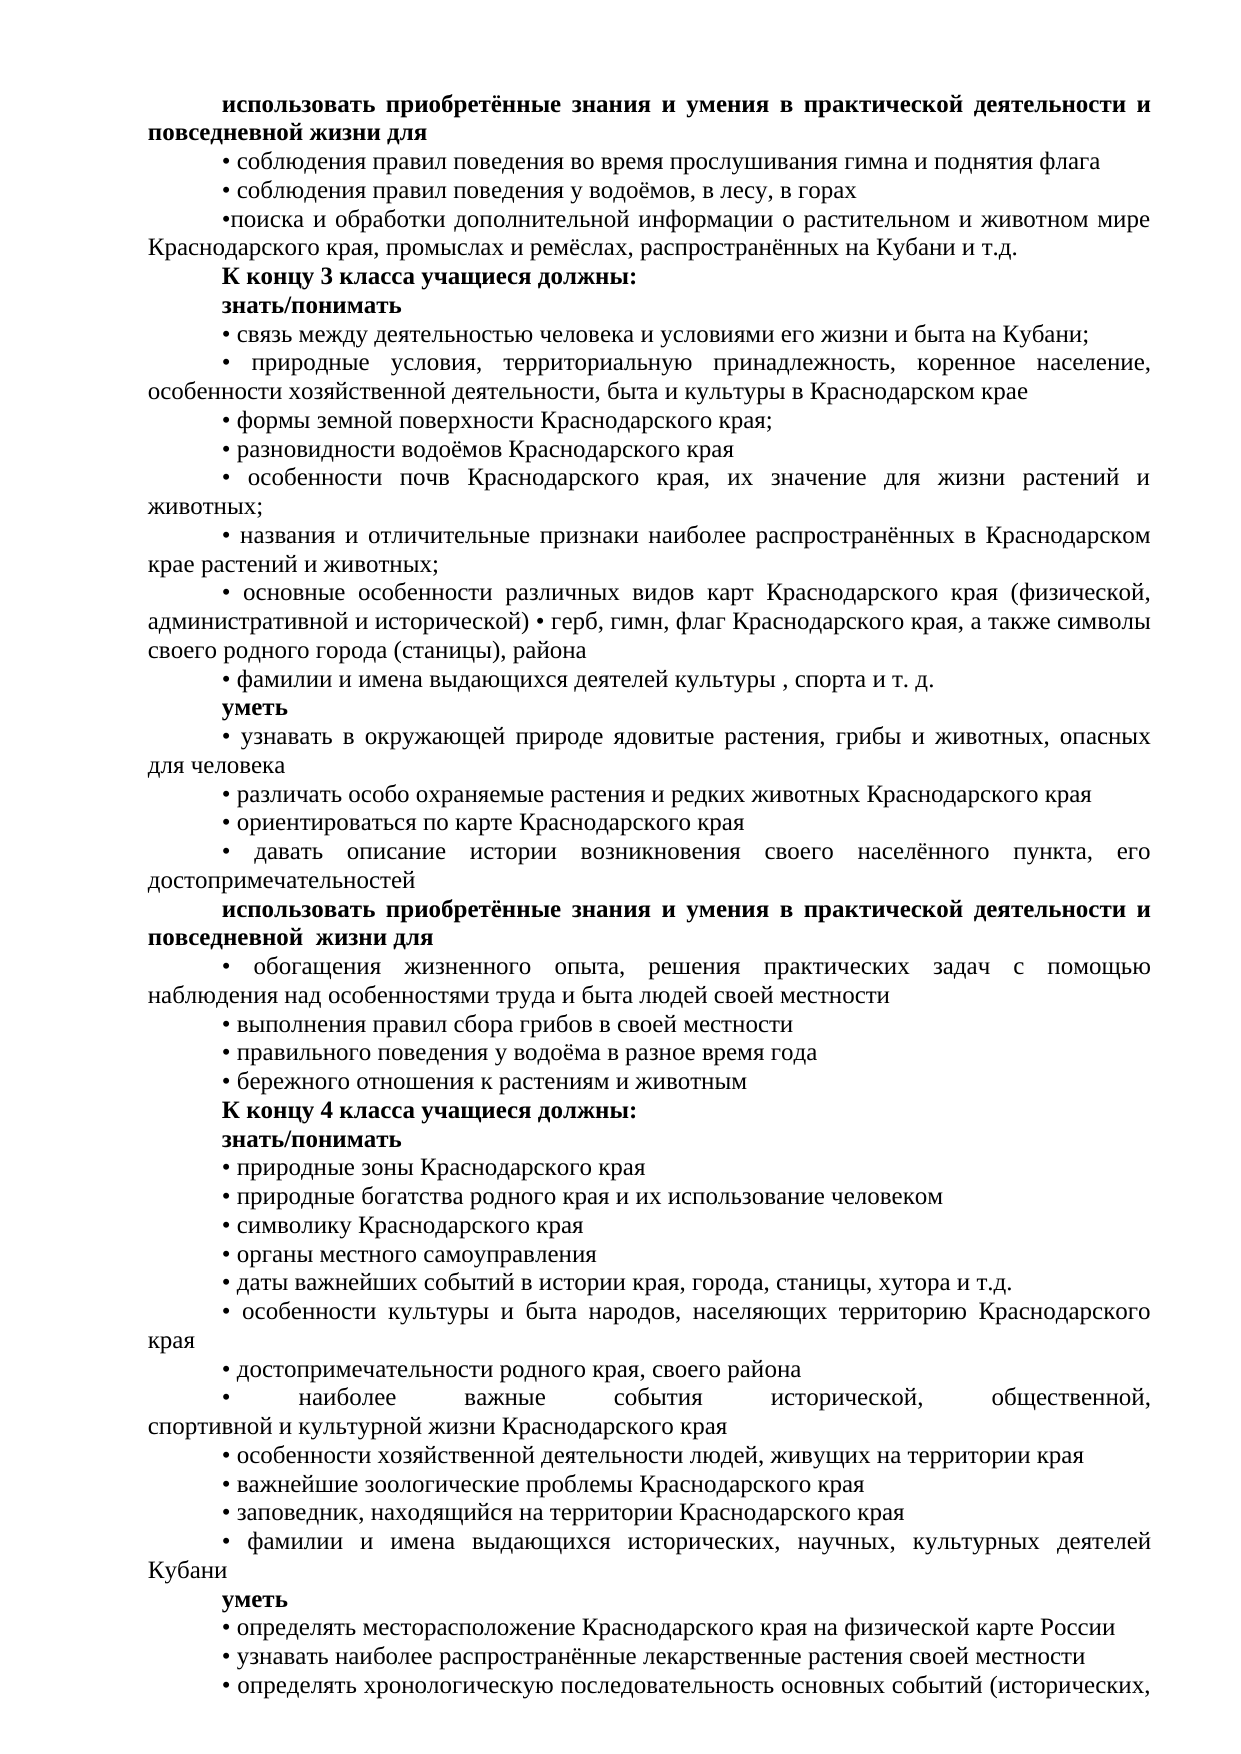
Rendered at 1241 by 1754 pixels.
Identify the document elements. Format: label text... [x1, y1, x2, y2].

text • бережного отношения к растениям и животным [148, 1066, 1152, 1095]
text уметь [148, 692, 1152, 721]
text • узнавать в окружающей природе ядовитые растения, грибы и животных, опасных для человека [148, 721, 1152, 779]
text • соблюдения правил поведения у водоёмов, в лесу, в горах [148, 175, 1152, 204]
text • особенности культуры и быта народов, населяющих территорию Краснодарского края [148, 1296, 1152, 1354]
text использовать приобретённые знания и умения в практической деятельности и повседневной жизни для [148, 89, 1152, 146]
text знать/понимать [148, 290, 1152, 319]
text • особенности хозяйственной деятельности людей, живущих на территории края [148, 1440, 1152, 1469]
text • символику Краснодарского края [148, 1210, 1152, 1239]
text • наиболее важные события исторической, общественной, спортивной и культурной жизни Краснодарского края [148, 1382, 1152, 1440]
text • природные зоны Краснодарского края [148, 1152, 1152, 1181]
text • заповедник, находящийся на территории Краснодарского края [148, 1497, 1152, 1526]
text • природные условия, территориальную принадлежность, коренное население, особенности хозяйственной деятельности, быта и культуры в Краснодарском крае [148, 347, 1152, 405]
text •поиска и обработки дополнительной информации о растительном и животном мире Краснодарского края, промыслах и ремёслах, распространённых на Кубани и т.д. [148, 204, 1152, 261]
text • связь между деятельностью человека и условиями его жизни и быта на Кубани; [148, 319, 1152, 347]
text уметь [148, 1584, 1152, 1612]
text • названия и отличительные признаки наиболее распространённых в Краснодарском крае растений и животных; [148, 520, 1152, 577]
text • формы земной поверхности Краснодарского края; [148, 405, 1152, 434]
text • различать особо охраняемые растения и редких животных Краснодарского края [148, 779, 1152, 807]
text • определять месторасположение Краснодарского края на физической карте России [148, 1612, 1152, 1641]
text • правильного поведения у водоёма в разное время года [148, 1037, 1152, 1066]
text знать/понимать [148, 1124, 1152, 1152]
text К концу 4 класса учащиеся должны: [148, 1095, 1152, 1124]
text • основные особенности различных видов карт Краснодарского края (физической, административной и исторической) • герб, гимн, флаг Краснодарского края, а также символы своего родного города (станицы), района [148, 577, 1152, 664]
text К концу 3 класса учащиеся должны: [148, 261, 1152, 290]
text • достопримечательности родного края, своего района [148, 1354, 1152, 1382]
text • узнавать наиболее распространённые лекарственные растения своей местности [148, 1641, 1152, 1670]
text • даты важнейших событий в истории края, города, станицы, хутора и т.д. [148, 1267, 1152, 1296]
text • разновидности водоёмов Краснодарского края [148, 434, 1152, 462]
text использовать приобретённые знания и умения в практической деятельности и повседневной жизни для [148, 894, 1152, 951]
text • фамилии и имена выдающихся деятелей культуры , спорта и т. д. [148, 664, 1152, 692]
text • ориентироваться по карте Краснодарского края [148, 807, 1152, 836]
text • фамилии и имена выдающихся исторических, научных, культурных деятелей Кубани [148, 1526, 1152, 1584]
text • особенности почв Краснодарского края, их значение для жизни растений и животных; [148, 462, 1152, 520]
text • органы местного самоуправления [148, 1239, 1152, 1267]
text • обогащения жизненного опыта, решения практических задач с помощью наблюдения над особенностями труда и быта людей своей местности [148, 951, 1152, 1009]
text • соблюдения правил поведения во время прослушивания гимна и поднятия флага [148, 146, 1152, 175]
text • важнейшие зоологические проблемы Краснодарского края [148, 1469, 1152, 1497]
text • выполнения правил сбора грибов в своей местности [148, 1009, 1152, 1037]
text • давать описание истории возникновения своего населённого пункта, его достопримечательностей [148, 836, 1152, 894]
text • природные богатства родного края и их использование человеком [148, 1181, 1152, 1210]
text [148, 1670, 1152, 1699]
